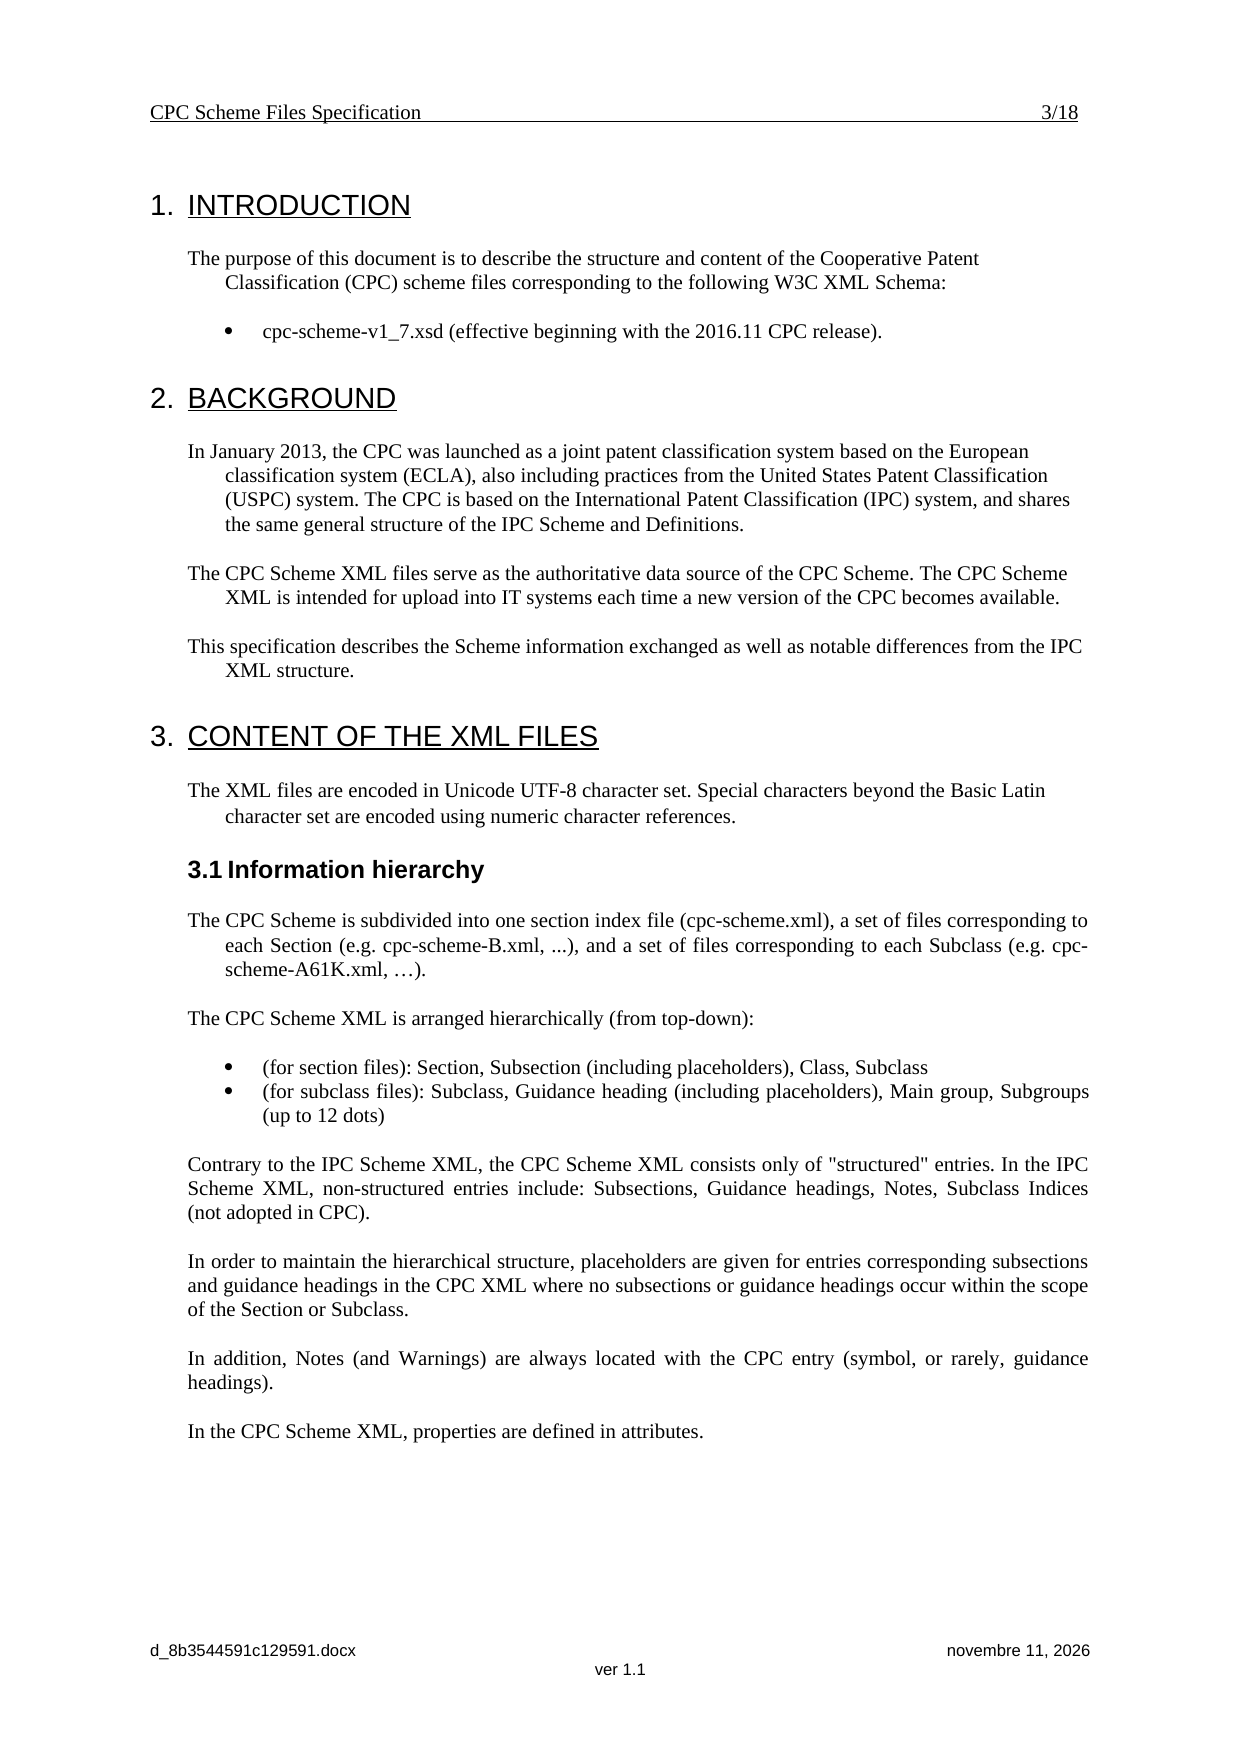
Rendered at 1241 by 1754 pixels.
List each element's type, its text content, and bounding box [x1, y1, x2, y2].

text In addition, Notes (and Warnings) are always located with the CPC entry (symbol, or rarely, guidance headings). [187, 1346, 1090, 1394]
text The CPC Scheme XML is arranged hierarchically (from top-down): [187, 1006, 1090, 1030]
subtitle Information hierarchy [187, 855, 1090, 883]
text In the CPC Scheme XML, properties are defined in attributes. [187, 1419, 1090, 1443]
list cpc-scheme-v1_7.xsd (effective beginning with the 2016.11 CPC release). [225, 319, 1090, 343]
text Contrary to the IPC Scheme XML, the CPC Scheme XML consists only of "structured" entries. In the IPC Scheme XML, non-structured entries include: Subsections, Guidance headings, Notes, Subclass Indices (not adopted in CPC). [187, 1152, 1090, 1224]
list (for subclass files): Subclass, Guidance heading (including placeholders), Main group, Subgroups (up to 12 dots) [225, 1079, 1090, 1127]
text This specification describes the Scheme information exchanged as well as notable differences from the IPC XML structure. [187, 634, 1090, 682]
subtitle Background [150, 381, 1090, 414]
text In order to maintain the hierarchical structure, placeholders are given for entries corresponding subsections and guidance headings in the CPC XML where no subsections or guidance headings occur within the scope of the Section or Subclass. [187, 1249, 1090, 1321]
text The XML files are encoded in Unicode UTF-8 character set. Special characters beyond the Basic Latin character set are encoded using numeric character references. [187, 778, 1090, 828]
subtitle Content of the XML files [150, 719, 1090, 753]
subtitle Introduction [150, 187, 1090, 221]
list (for section files): Section, Subsection (including placeholders), Class, Subclass [225, 1055, 1090, 1079]
text In January 2013, the CPC was launched as a joint patent classification system based on the European classification system (ECLA), also including practices from the United States Patent Classification (USPC) system. The CPC is based on the International Patent Classification (IPC) system, and shares the same general structure of the IPC Scheme and Definitions. [187, 439, 1090, 536]
text The purpose of this document is to describe the structure and content of the Cooperative Patent Classification (CPC) scheme files corresponding to the following W3C XML Schema: [187, 246, 1090, 294]
text The CPC Scheme XML files serve as the authoritative data source of the CPC Scheme. The CPC Scheme XML is intended for upload into IT systems each time a new version of the CPC becomes available. [187, 561, 1090, 609]
text The CPC Scheme is subdivided into one section index file (cpc-scheme.xml), a set of files corresponding to each Section (e.g. cpc-scheme-B.xml, ...), and a set of files corresponding to each Subclass (e.g. cpc-scheme-A61K.xml, …). [187, 908, 1090, 981]
